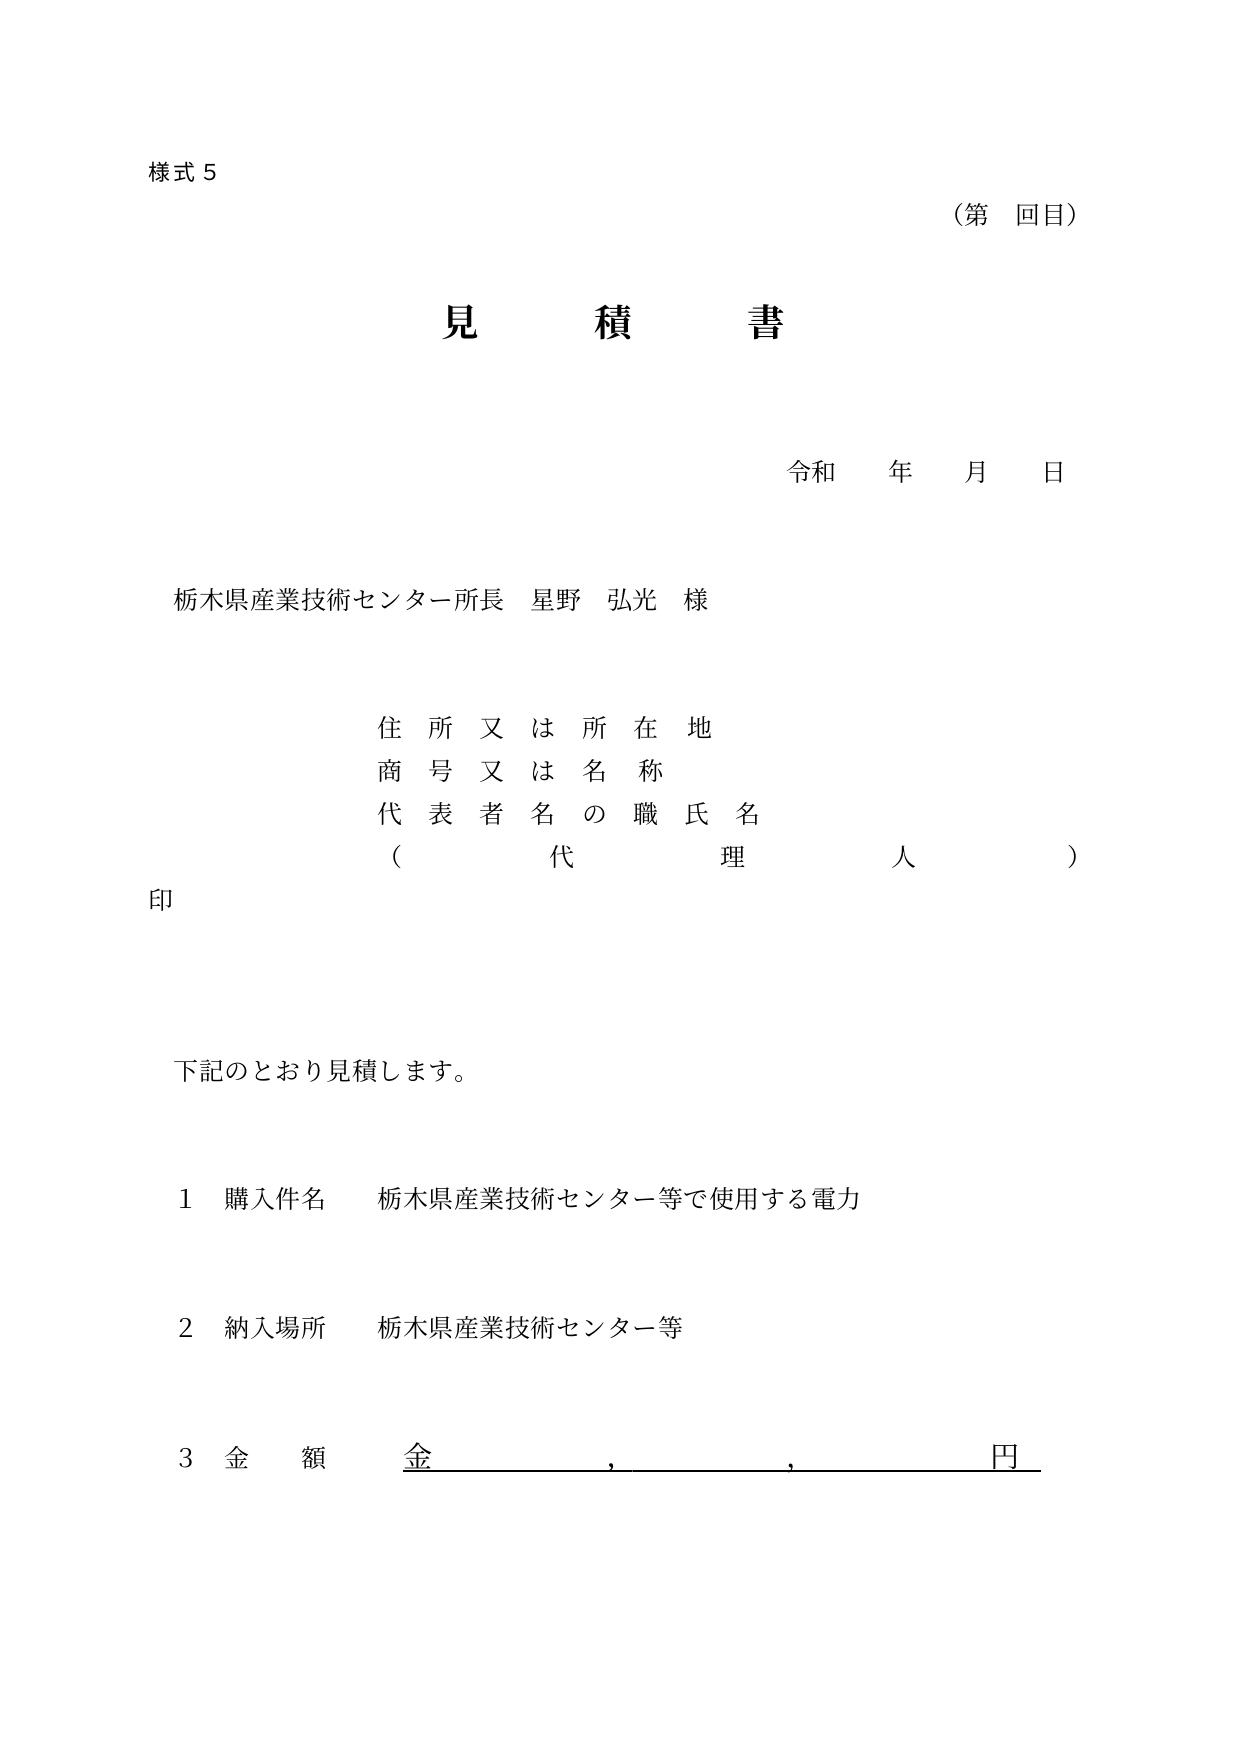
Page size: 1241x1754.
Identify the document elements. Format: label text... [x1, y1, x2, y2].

text １ 購入件名 栃木県産業技術センター等で使用する電力 [148, 1177, 1092, 1219]
text （第 回目） [148, 192, 1092, 235]
text 様式５ [148, 149, 1092, 192]
text ２ 納入場所 栃木県産業技術センター等 [148, 1305, 1092, 1348]
text 令和 年 月 日 [148, 449, 1067, 492]
text 代表者名の職氏名 [148, 791, 1092, 834]
text ３ 金 額 金 , ， 円 [148, 1433, 1092, 1476]
text 栃木県産業技術センター所長 星野 弘光 様 [148, 577, 1092, 620]
text 見 積 書 [148, 278, 1092, 363]
text 住所又は所在地 [148, 706, 1092, 748]
text 下記のとおり見積します。 [148, 1048, 1092, 1091]
text 商号又は名称 [148, 748, 1092, 791]
text （代理人） 印 [148, 834, 1092, 920]
